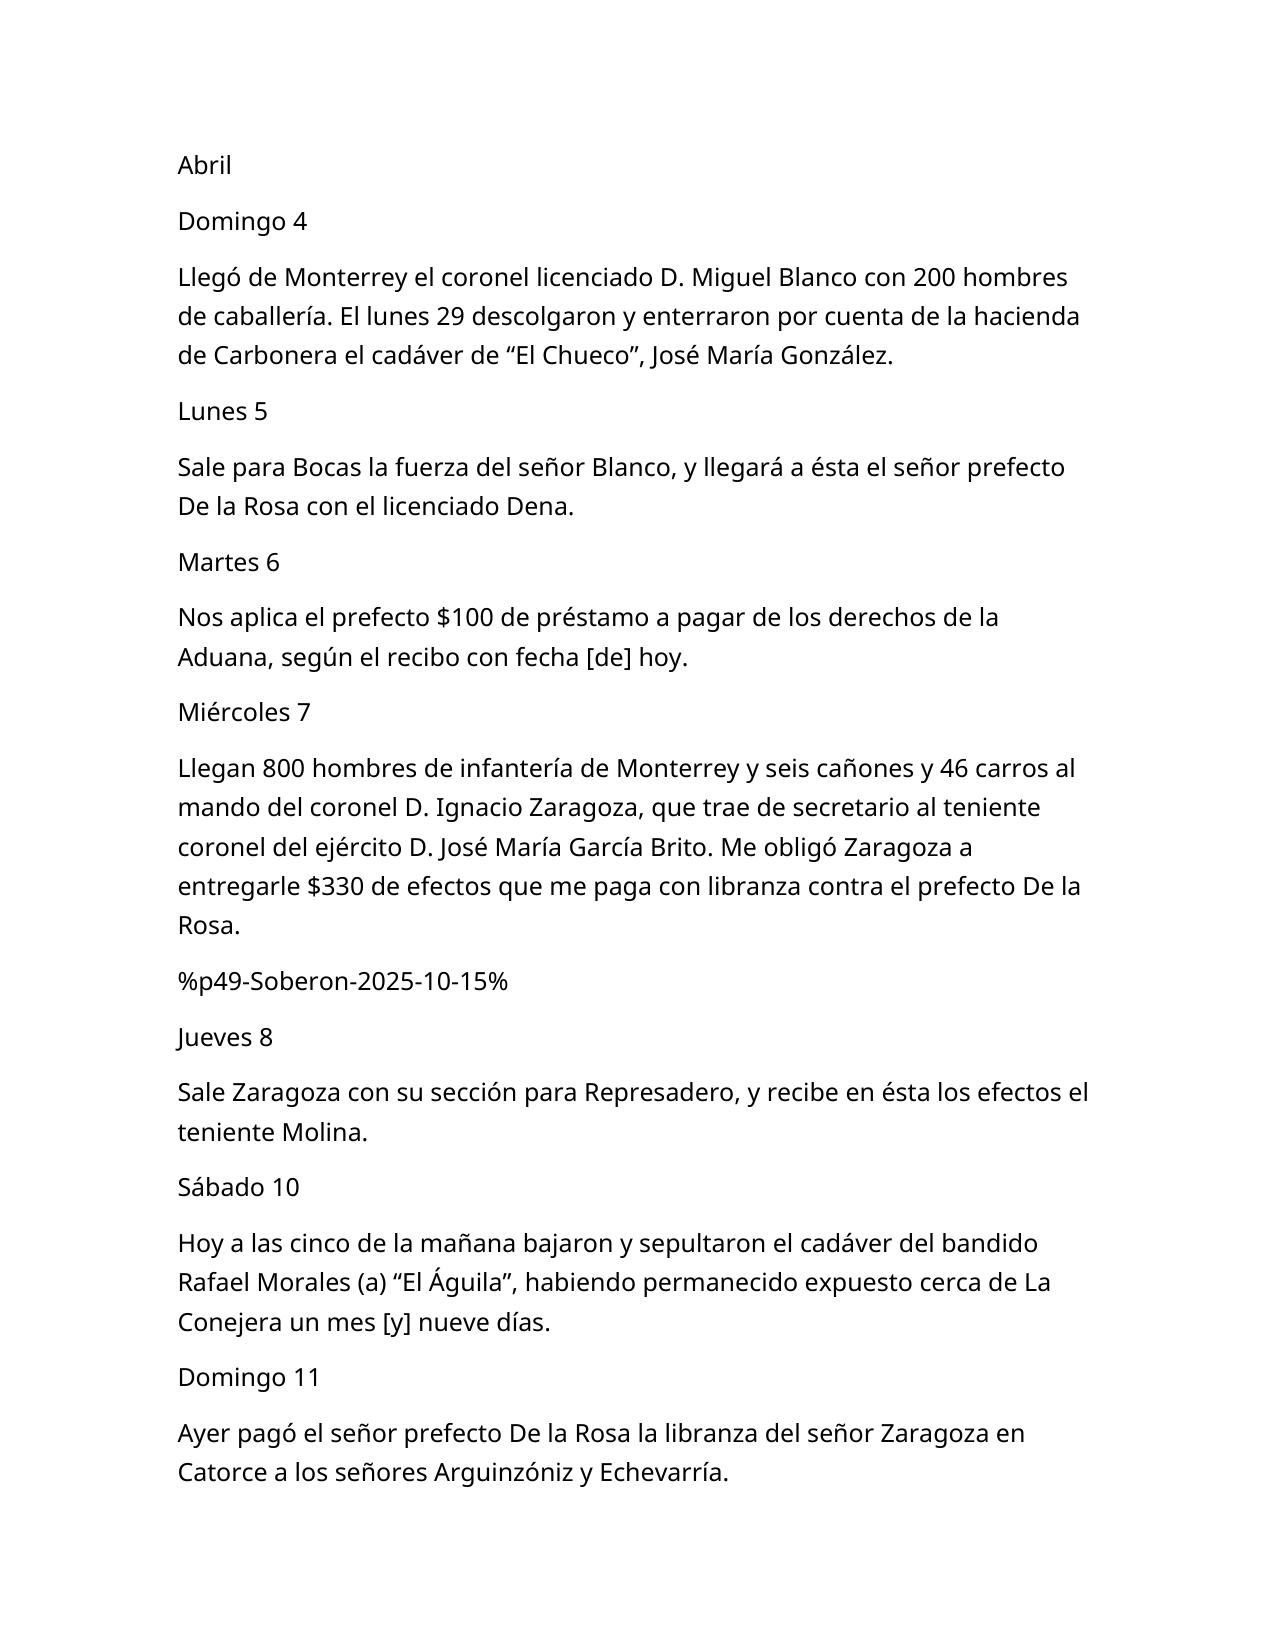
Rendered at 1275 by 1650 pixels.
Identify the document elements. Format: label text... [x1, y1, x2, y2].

text %p49-Soberon-2025-10-15% [177, 963, 1098, 997]
text Domingo 11 [177, 1360, 1098, 1394]
text Sábado 10 [177, 1170, 1098, 1204]
text Llegan 800 hombres de infantería de Monterrey y seis cañones y 46 carros al mando del coronel D. Ignacio Zaragoza, que trae de secretario al teniente coronel del ejército D. José María García Brito. Me obligó Zaragoza a entregarle $330 de efectos que me paga con libranza contra el prefecto De la Rosa. [177, 751, 1098, 942]
text Abril [177, 148, 1098, 182]
text Domingo 4 [177, 203, 1098, 237]
text Ayer pagó el señor prefecto De la Rosa la libranza del señor Zaragoza en Catorce a los señores Arguinzóniz y Echevarría. [177, 1416, 1098, 1489]
text Miércoles 7 [177, 695, 1098, 729]
text Sale Zaragoza con su sección para Represadero, y recibe en ésta los efectos el teniente Molina. [177, 1075, 1098, 1148]
text Hoy a las cinco de la mañana bajaron y sepultaron el cadáver del bandido Rafael Morales (a) “El Águila”, habiendo permanecido expuesto cerca de La Conejera un mes [y] nueve días. [177, 1226, 1098, 1338]
text Nos aplica el prefecto $100 de préstamo a pagar de los derechos de la Aduana, según el recibo con fecha [de] hoy. [177, 600, 1098, 673]
text Llegó de Monterrey el coronel licenciado D. Miguel Blanco con 200 hombres de caballería. El lunes 29 descolgaron y enterraron por cuenta de la hacienda de Carbonera el cadáver de “El Chueco”, José María González. [177, 259, 1098, 372]
text Jueves 8 [177, 1019, 1098, 1053]
text Martes 6 [177, 544, 1098, 578]
text Sale para Bocas la fuerza del señor Blanco, y llegará a ésta el señor prefecto De la Rosa con el licenciado Dena. [177, 449, 1098, 522]
text Lunes 5 [177, 393, 1098, 427]
